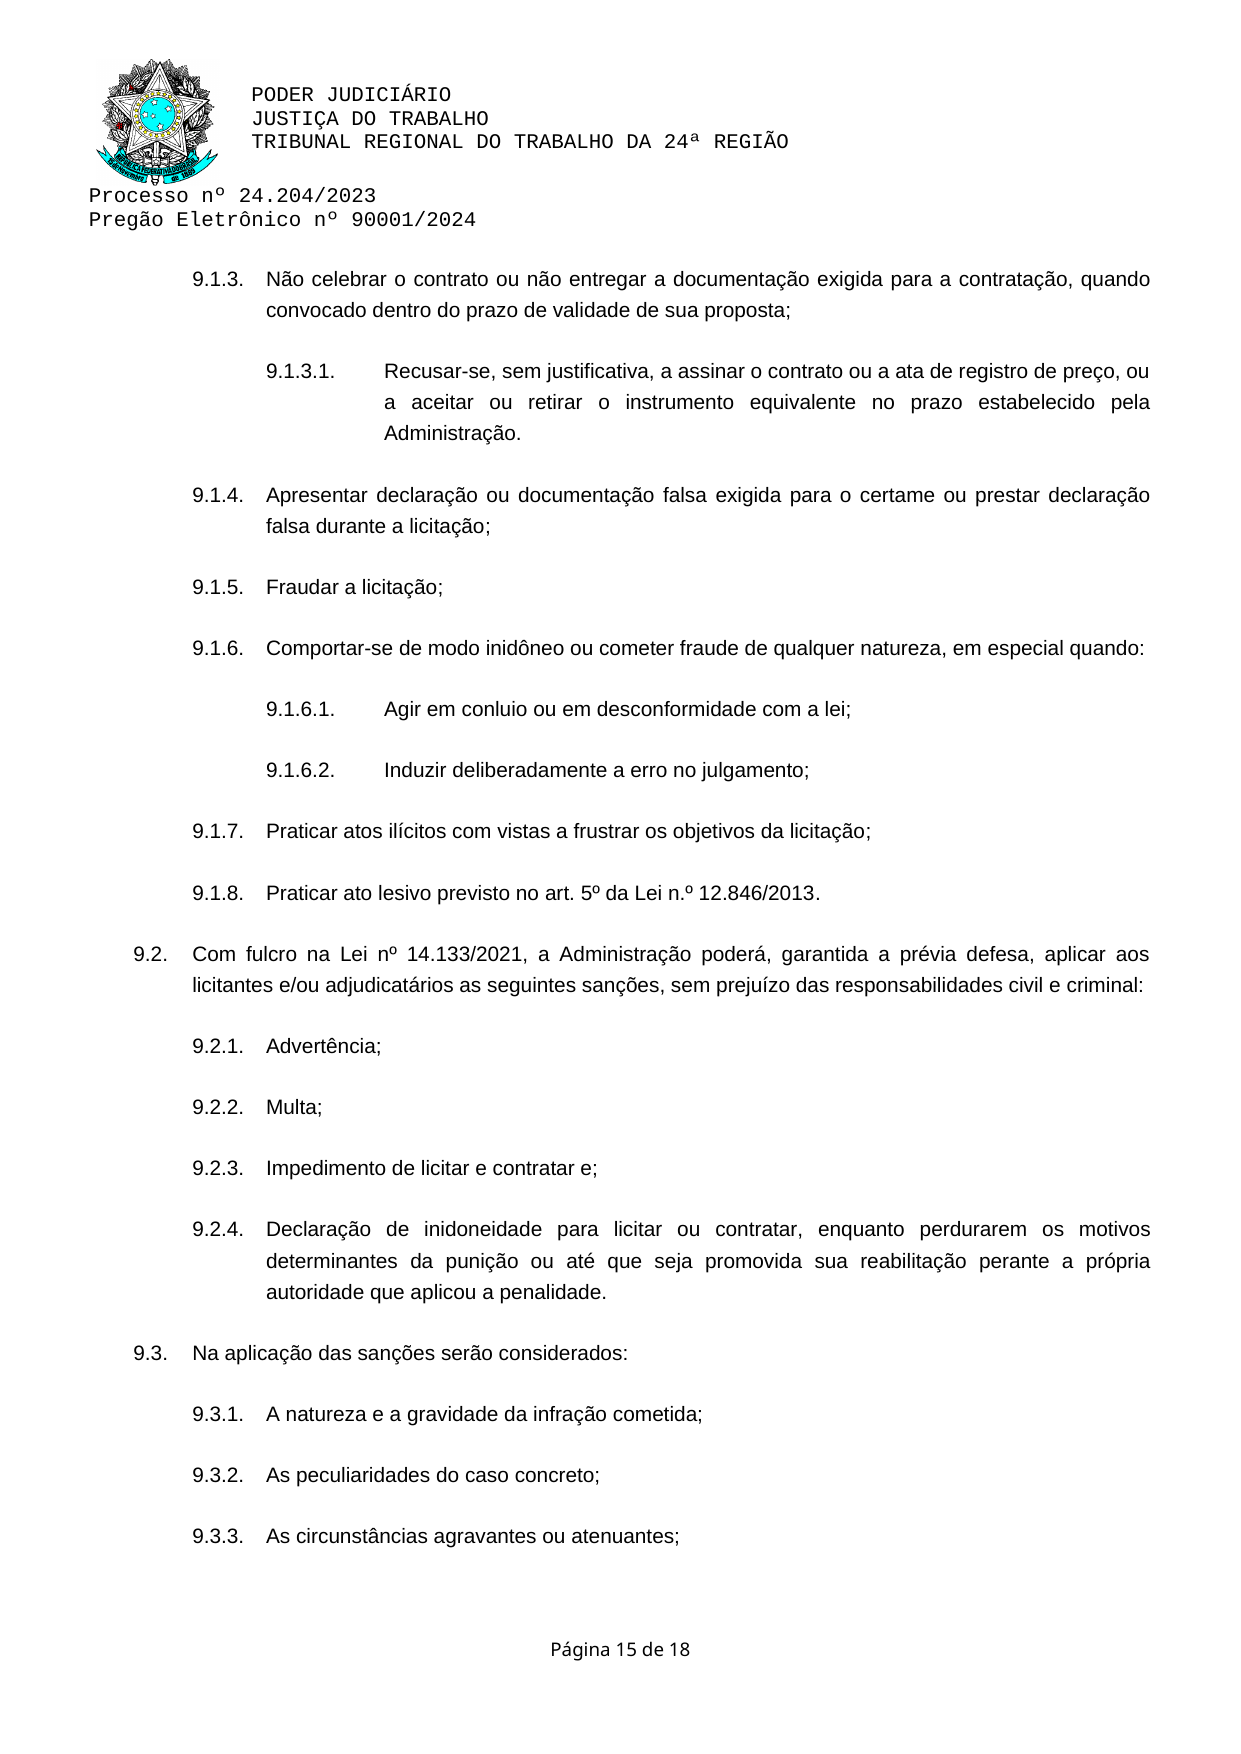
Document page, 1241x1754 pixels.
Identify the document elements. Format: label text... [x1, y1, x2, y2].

list As circunstâncias agravantes ou atenuantes; [192, 1524, 1152, 1548]
list Comportar-se de modo inidôneo ou cometer fraude de qualquer natureza, em especial quando: [192, 636, 1152, 660]
list Não celebrar o contrato ou não entregar a documentação exigida para a contratação, quando convocado dentro do prazo de validade de sua proposta; [192, 267, 1152, 322]
text Recusar-se, sem justificativa, a assinar o contrato ou a ata de registro de preço, ou a aceitar ou retirar o instrumento equivalente no prazo estabelecido pela Administração. [266, 359, 1152, 445]
list Fraudar a licitação; [192, 575, 1152, 599]
list Multa; [192, 1095, 1152, 1119]
list As peculiaridades do caso concreto; [192, 1463, 1152, 1487]
picture [96, 59, 220, 186]
list A natureza e a gravidade da infração cometida; [192, 1402, 1152, 1426]
text Com fulcro na Lei nº 14.133/2021, a Administração poderá, garantida a prévia defesa, aplicar aos licitantes e/ou adjudicatários as seguintes sanções, sem prejuízo das responsabilidades civil e criminal: [133, 942, 1152, 997]
text Induzir deliberadamente a erro no julgamento; [266, 758, 1152, 782]
list Praticar atos ilícitos com vistas a frustrar os objetivos da licitação; [192, 819, 1152, 843]
list Impedimento de licitar e contratar e; [192, 1156, 1152, 1180]
text Agir em conluio ou em desconformidade com a lei; [266, 697, 1152, 721]
list Apresentar declaração ou documentação falsa exigida para o certame ou prestar declaração falsa durante a licitação; [192, 482, 1152, 537]
list Advertência; [192, 1034, 1152, 1058]
list Declaração de inidoneidade para licitar ou contratar, enquanto perdurarem os motivos determinantes da punição ou até que seja promovida sua reabilitação perante a própria autoridade que aplicou a penalidade. [192, 1217, 1152, 1303]
list Praticar ato lesivo previsto no art. 5º da Lei n.º 12.846/2013. [192, 880, 1152, 904]
text Na aplicação das sanções serão considerados: [133, 1341, 1152, 1365]
